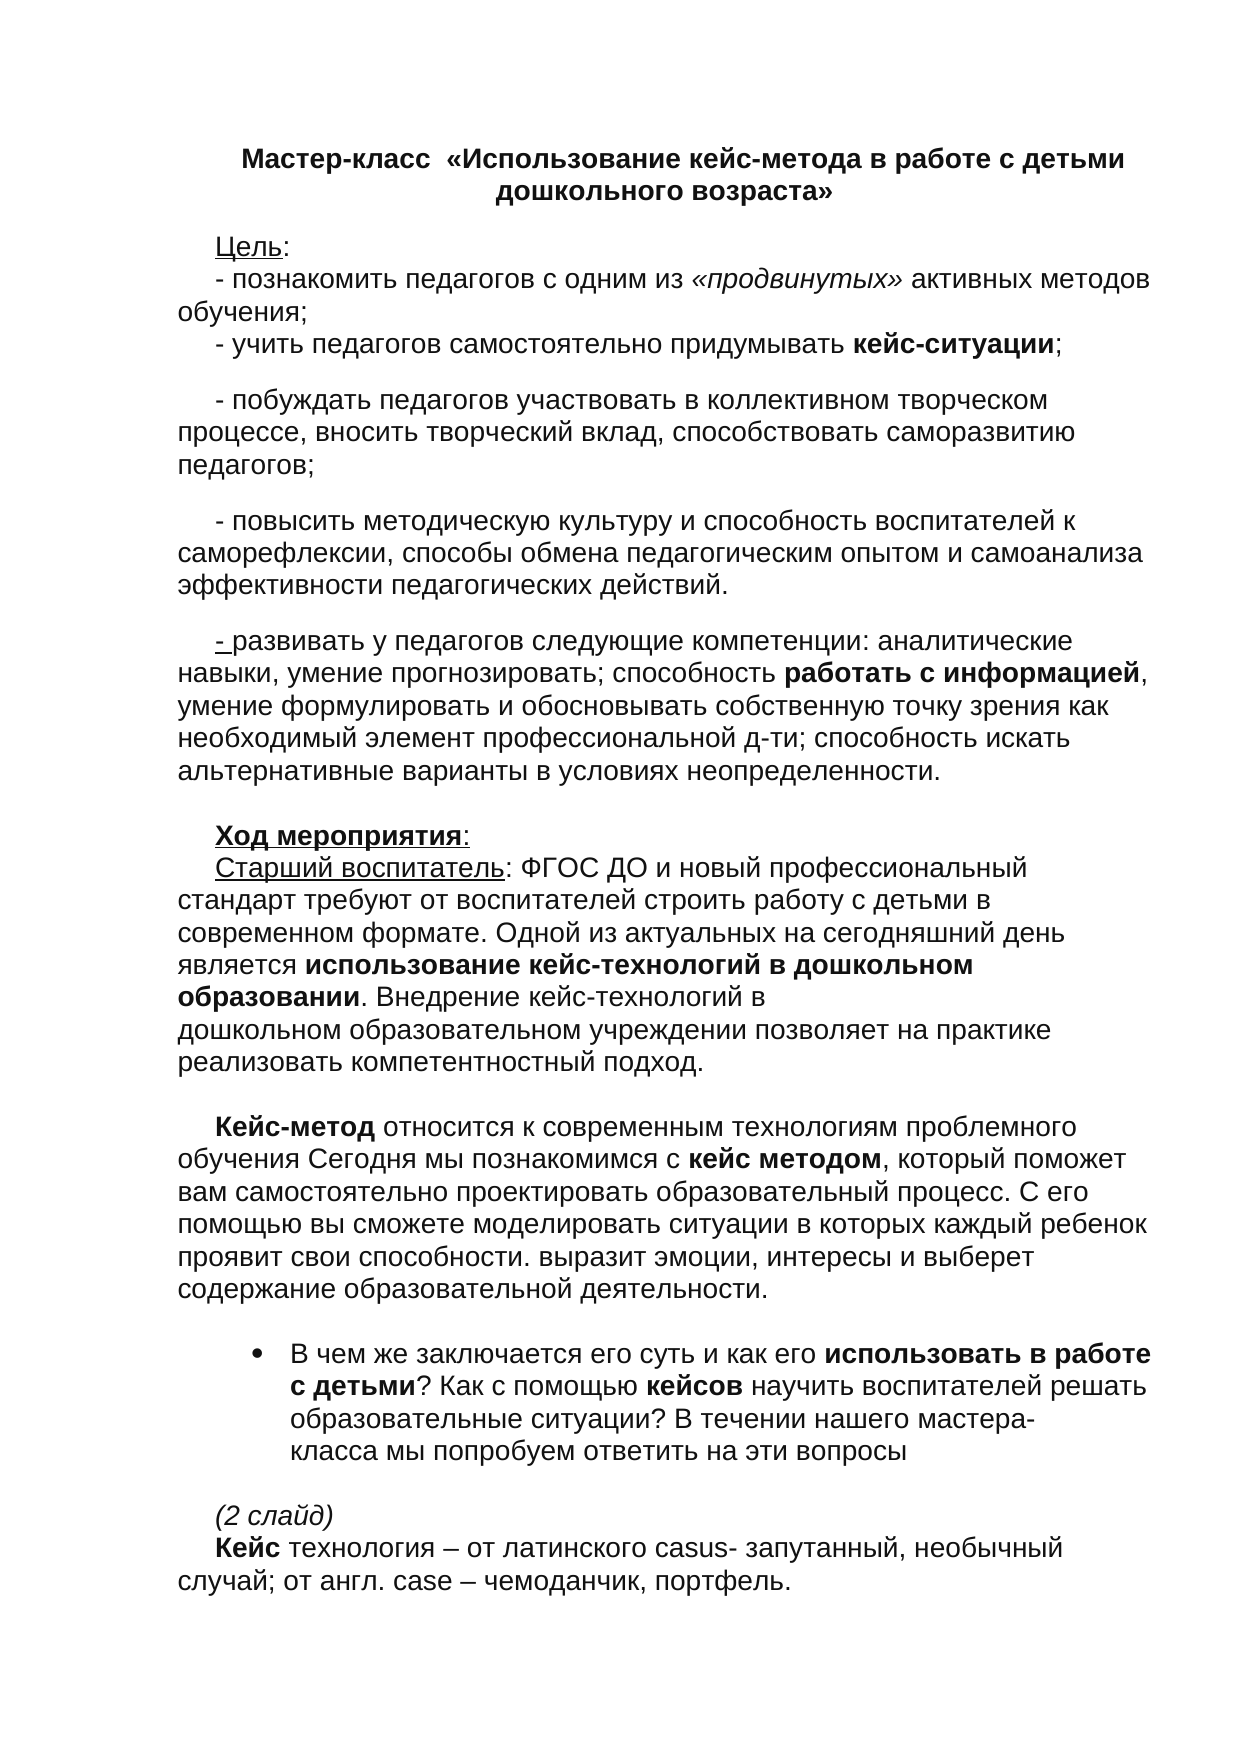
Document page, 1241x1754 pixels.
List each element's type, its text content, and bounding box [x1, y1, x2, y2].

text (2 слайд) [177, 1499, 1152, 1531]
text Кейс-метод относится к современным технологиям проблемного обучения Сегодня мы познакомимся с кейс методом, который поможет вам самостоятельно проектировать образовательный процесс. С его помощью вы сможете моделировать ситуации в которых каждый ребенок проявит свои способности. выразит эмоции, интересы и выберет содержание образовательной деятельности. [177, 1110, 1152, 1304]
text - повысить методическую культуру и способность воспитателей к саморефлексии, способы обмена педагогическим опытом и самоанализа эффективности педагогических действий. [177, 503, 1152, 601]
text Ход мероприятия: [177, 818, 1152, 851]
text - познакомить педагогов с одним из «продвинутых» активных методов обучения; [177, 262, 1152, 327]
text Мастер-класс «Использование кейс-метода в работе с детьми дошкольного возраста» [177, 142, 1152, 206]
text Старший воспитатель: ФГОС ДО и новый профессиональный стандарт требуют от воспитателей строить работу с детьми в современном формате. Одной из актуальных на сегодняшний день является использование кейс-технологий в дошкольном образовании. Внедрение кейс-технологий в дошкольном образовательном учреждении позволяет на практике реализовать компетентностный подход. [177, 851, 1152, 1078]
text - развивать у педагогов следующие компетенции: аналитические навыки, умение прогнозировать; способность работать с информацией, умение формулировать и обосновывать собственную точку зрения как необходимый элемент профессиональной д-ти; способность искать альтернативные варианты в условиях неопределенности. [177, 624, 1152, 786]
text - учить педагогов самостоятельно придумывать кейс-ситуации; [177, 327, 1152, 359]
list В чем же заключается его суть и как его использовать в работе с детьми? Как с помощью кейсов научить воспитателей решать образовательные ситуации? В течении нашего мастера-класса мы попробуем ответить на эти вопросы [252, 1337, 1152, 1467]
text Цель: [177, 230, 1152, 262]
text Кейс технология – от латинского casus- запутанный, необычный случай; от англ. case – чемоданчик, портфель. [177, 1531, 1152, 1596]
text - побуждать педагогов участвовать в коллективном творческом процессе, вносить творческий вклад, способствовать саморазвитию педагогов; [177, 383, 1152, 480]
